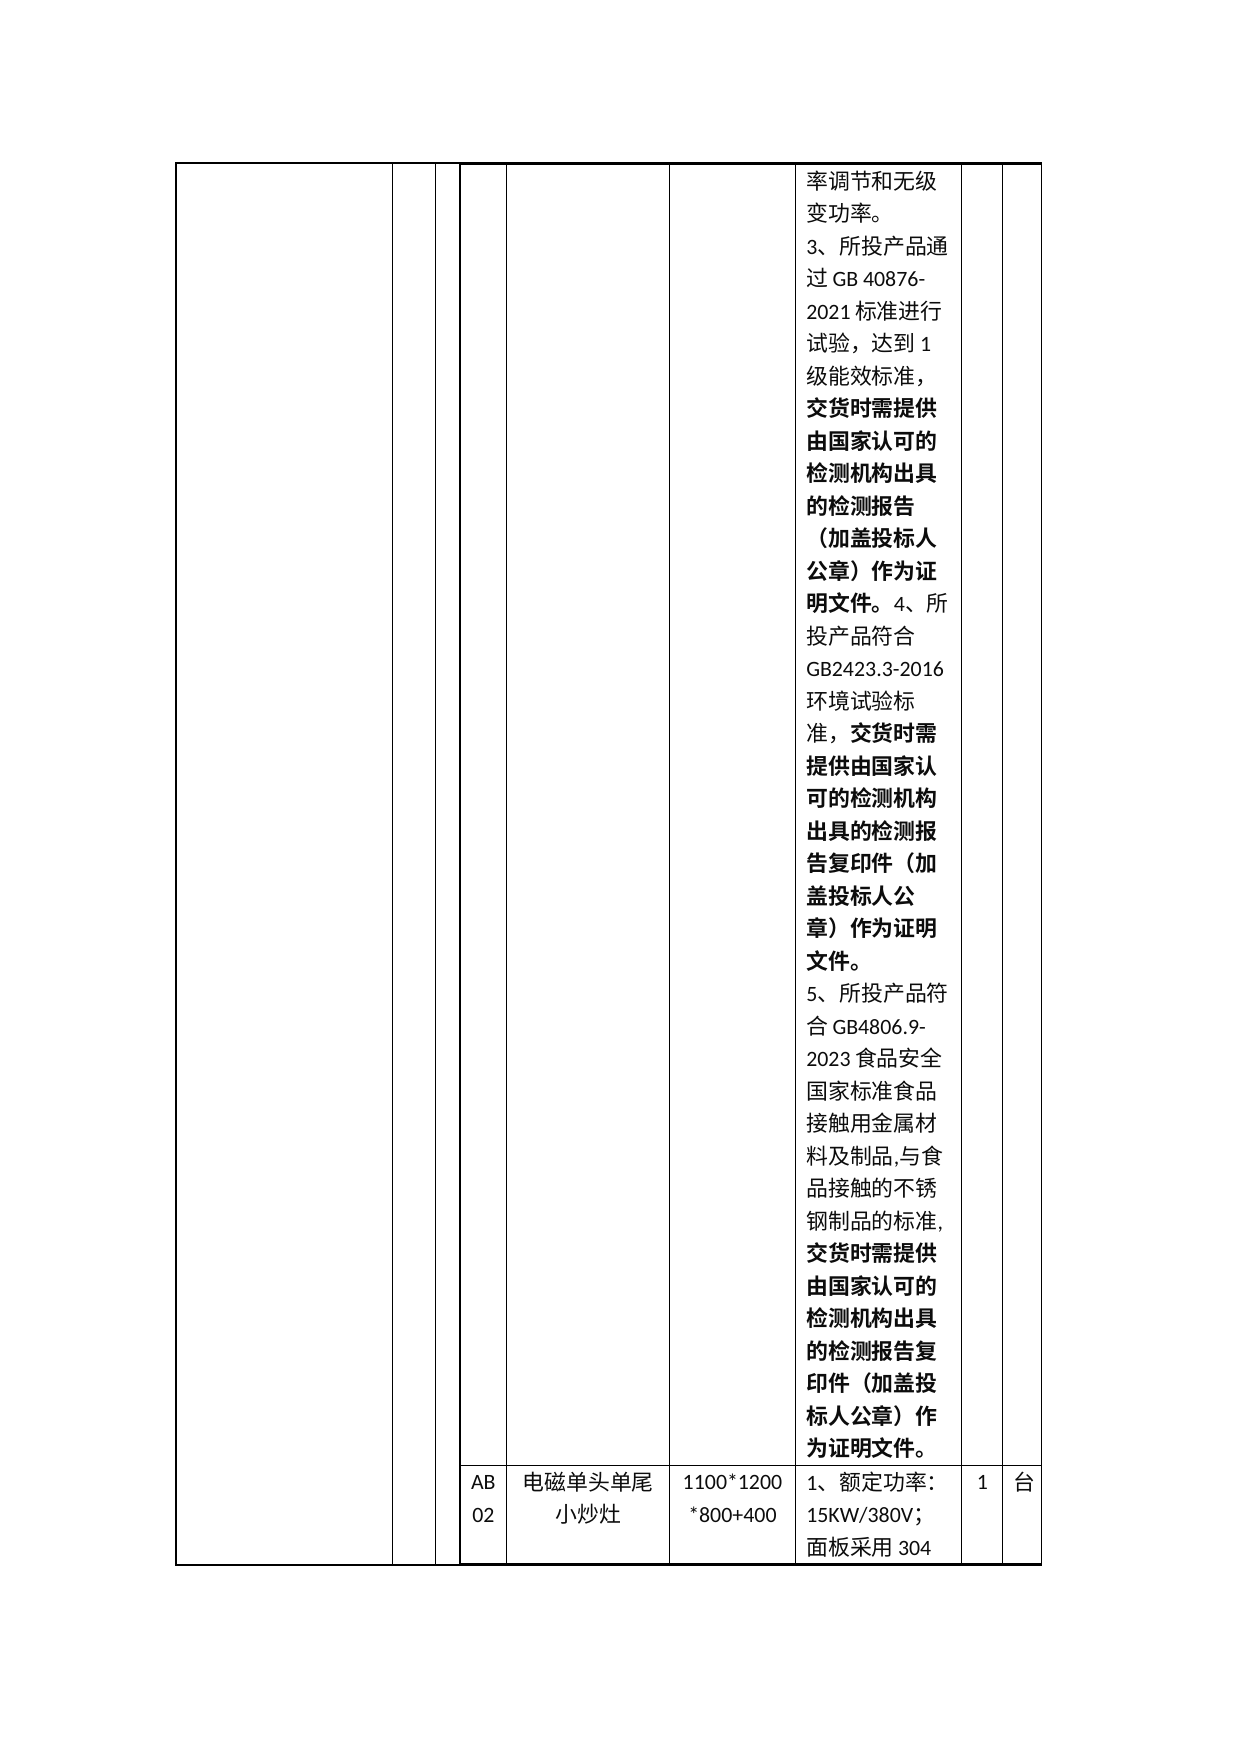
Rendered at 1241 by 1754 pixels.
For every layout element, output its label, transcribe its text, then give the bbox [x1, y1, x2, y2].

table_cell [670, 1466, 795, 1563]
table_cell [796, 165, 961, 1465]
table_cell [461, 1466, 506, 1563]
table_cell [1003, 165, 1041, 1465]
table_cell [962, 165, 1002, 1465]
table_cell [177, 164, 392, 1564]
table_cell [962, 1466, 1002, 1563]
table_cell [1003, 1466, 1041, 1563]
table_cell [507, 165, 669, 1465]
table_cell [670, 165, 795, 1465]
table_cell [461, 165, 506, 1465]
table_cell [507, 1466, 669, 1563]
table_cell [436, 164, 459, 1564]
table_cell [796, 1466, 961, 1563]
table_cell 2 [393, 164, 435, 1564]
